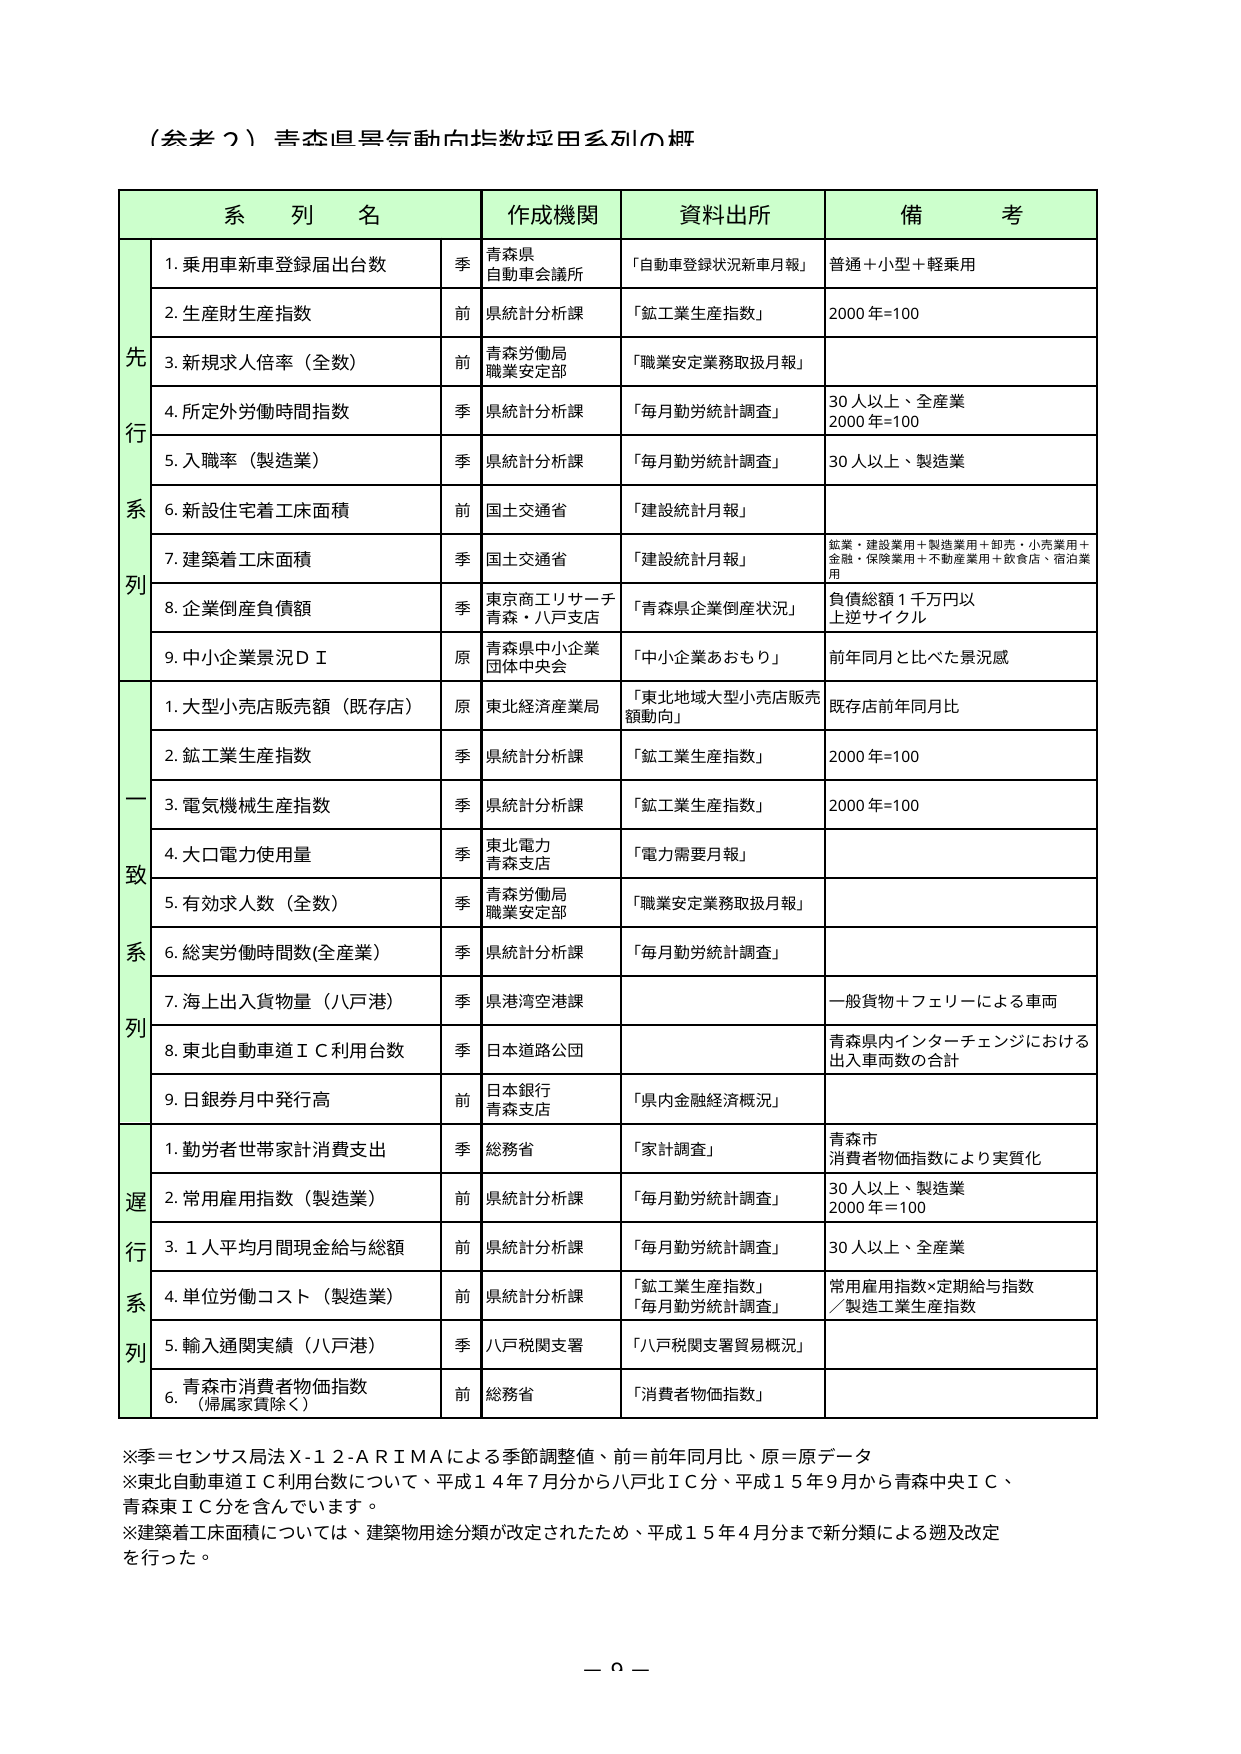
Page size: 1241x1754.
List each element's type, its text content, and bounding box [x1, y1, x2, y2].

table_cell 「毎月勤労統計調査」 [622, 387, 824, 434]
table_cell 「鉱工業生産指数」 [622, 731, 824, 778]
table_cell 県統計分析課 [483, 928, 620, 975]
table_cell 県統計分析課 [483, 387, 620, 434]
table_cell 原 [442, 633, 480, 680]
table_cell 「青森県企業倒産状況」 [622, 584, 824, 631]
table_cell 4. 所定外労働時間指数 [152, 387, 440, 434]
table_cell [622, 977, 824, 1024]
table_cell [826, 1321, 1096, 1368]
table_cell 9. 日銀券月中発行高 [152, 1075, 440, 1122]
table_cell 県統計分析課 [483, 1272, 620, 1319]
table_cell 青森市 消費者物価指数により実質化 [826, 1125, 1096, 1172]
table_cell 5. 入職率（製造業） [152, 436, 440, 483]
table_cell 県統計分析課 [483, 1223, 620, 1270]
table_cell 30人以上、製造業 2000年＝100 [826, 1174, 1096, 1221]
table_cell 季 [442, 830, 480, 877]
table_cell 季 [442, 535, 480, 582]
table_cell 日本銀行青森支店 [483, 1075, 620, 1122]
table_cell 一致系列 [120, 682, 150, 1122]
table_cell 8. 企業倒産負債額 [152, 584, 440, 631]
table_cell [826, 879, 1096, 926]
table_cell 季 [442, 436, 480, 483]
table_cell 前 [442, 486, 480, 532]
table_cell 8. 東北自動車道ＩＣ利用台数 [152, 1026, 440, 1073]
table_cell 季 [442, 977, 480, 1024]
table_cell [826, 928, 1096, 975]
table_cell [826, 1075, 1096, 1122]
table_header 資料出所 [622, 191, 824, 238]
table_cell 普通＋小型＋軽乗用 [826, 240, 1096, 287]
text ※季＝センサス局法Ｘ-１２-ＡＲＩＭＡによる季節調整値、前＝前年同月比、原＝原データ [122, 1444, 1142, 1468]
table_cell 常用雇用指数×定期給与指数 ／製造工業生産指数 [826, 1272, 1096, 1319]
table_cell 負債総額1千万円以上逆サイクル [826, 584, 1096, 631]
table_cell 総務省 [483, 1370, 620, 1417]
table_cell 2000年=100 [826, 289, 1096, 336]
table_cell 総務省 [483, 1125, 620, 1172]
table_cell 青森県中小企業団体中央会 [483, 633, 620, 680]
table_cell 先行系列 [120, 240, 150, 680]
table_cell 前 [442, 338, 480, 385]
table_header 備 考 [826, 191, 1096, 238]
table_cell 県統計分析課 [483, 436, 620, 483]
table_cell 県港湾空港課 [483, 977, 620, 1024]
table_cell 4. 大口電力使用量 [152, 830, 440, 877]
table_cell 1. 大型小売店販売額（既存店） [152, 682, 440, 729]
table_cell 前 [442, 1174, 480, 1221]
table_cell 県統計分析課 [483, 289, 620, 336]
table_cell 国土交通省 [483, 486, 620, 532]
text ※建築着工床面積については、建築物用途分類が改定されたため、平成１５年４月分まで新分類による遡及改定 を行った。 [122, 1520, 1048, 1570]
table_cell 季 [442, 387, 480, 434]
table_cell 「鉱工業生産指数」 [622, 781, 824, 828]
table_cell 2000年=100 [826, 781, 1096, 828]
table_cell 東北経済産業局 [483, 682, 620, 729]
table_cell 八戸税関支署 [483, 1321, 620, 1368]
table_cell 前 [442, 1075, 480, 1122]
table_cell 6. 新設住宅着工床面積 [152, 486, 440, 532]
table_cell 県統計分析課 [483, 1174, 620, 1221]
table_cell 既存店前年同月比 [826, 682, 1096, 729]
table_cell 季 [442, 879, 480, 926]
table_cell 青森県内インターチェンジにおける出入車両数の合計 [826, 1026, 1096, 1073]
table_cell 4. 単位労働コスト（製造業） [152, 1272, 440, 1319]
table_cell 30人以上、全産業 2000年=100 [826, 387, 1096, 434]
table_cell 「毎月勤労統計調査」 [622, 928, 824, 975]
table_cell 「建設統計月報」 [622, 486, 824, 532]
table_cell 30人以上、全産業 [826, 1223, 1096, 1270]
table_cell 「中小企業あおもり」 [622, 633, 824, 680]
table_cell 県統計分析課 [483, 731, 620, 778]
table_cell 「鉱工業生産指数」 [622, 289, 824, 336]
table_cell [826, 338, 1096, 385]
table_cell 6. 総実労働時間数(全産業） [152, 928, 440, 975]
table_cell [826, 1370, 1096, 1417]
table_header 系 列 名 [120, 191, 480, 238]
table_cell 季 [442, 1125, 480, 1172]
table_cell 「八戸税関支署貿易概況」 [622, 1321, 824, 1368]
table_cell 「建設統計月報」 [622, 535, 824, 582]
table_cell 季 [442, 240, 480, 287]
table_cell 9. 中小企業景況ＤＩ [152, 633, 440, 680]
table_cell 「毎月勤労統計調査」 [622, 1174, 824, 1221]
table_cell [622, 1026, 824, 1073]
table_cell 季 [442, 928, 480, 975]
table_cell 前 [442, 1223, 480, 1270]
table_cell [826, 830, 1096, 877]
table_cell 「家計調査」 [622, 1125, 824, 1172]
table_cell 県統計分析課 [483, 781, 620, 828]
table_cell [826, 486, 1096, 532]
table_cell 「電力需要月報」 [622, 830, 824, 877]
table_cell 「毎月勤労統計調査」 [622, 1223, 824, 1270]
table_cell 「毎月勤労統計調査」 [622, 436, 824, 483]
table_cell 2000年=100 [826, 731, 1096, 778]
table_cell 3. 新規求人倍率（全数） [152, 338, 440, 385]
table_cell 「東北地域大型小売店販売額動向」 [622, 682, 824, 729]
table_cell 3. 電気機械生産指数 [152, 781, 440, 828]
table_cell 2. 鉱工業生産指数 [152, 731, 440, 778]
table_cell 季 [442, 731, 480, 778]
table_cell 季 [442, 1321, 480, 1368]
table_header 作成機関 [483, 191, 620, 238]
table_cell 「自動車登録状況新車月報」 [622, 240, 824, 287]
table_cell 東京商工リサーチ青森・八戸支店 [483, 584, 620, 631]
table_cell 6. 青森市消費者物価指数 （帰属家賃除く） [152, 1370, 440, 1417]
table_cell 前年同月と比べた景況感 [826, 633, 1096, 680]
table_cell 前 [442, 289, 480, 336]
table_cell 遅行系列 [120, 1125, 150, 1417]
table_cell 「職業安定業務取扱月報」 [622, 879, 824, 926]
table_cell 季 [442, 584, 480, 631]
table_cell 3. １人平均月間現金給与総額 [152, 1223, 440, 1270]
table_cell 季 [442, 781, 480, 828]
table_cell 「消費者物価指数」 [622, 1370, 824, 1417]
table_cell 7. 海上出入貨物量（八戸港） [152, 977, 440, 1024]
table_cell 青森県 自動車会議所 [483, 240, 620, 287]
table_cell 国土交通省 [483, 535, 620, 582]
table_cell 1. 乗用車新車登録届出台数 [152, 240, 440, 287]
table_cell 「県内金融経済概況」 [622, 1075, 824, 1122]
table_cell 「職業安定業務取扱月報」 [622, 338, 824, 385]
table_cell 30人以上、製造業 [826, 436, 1096, 483]
table_cell 鉱業・建設業用＋製造業用＋卸売・小売業用＋ 金融・保険業用＋不動産業用＋飲食店、宿泊業用 [826, 535, 1096, 582]
table_cell 5. 有効求人数（全数） [152, 879, 440, 926]
table_cell 東北電力青森支店 [483, 830, 620, 877]
table_cell 5. 輸入通関実績（八戸港） [152, 1321, 440, 1368]
table_cell 1. 勤労者世帯家計消費支出 [152, 1125, 440, 1172]
table_cell 「鉱工業生産指数」 「毎月勤労統計調査」 [622, 1272, 824, 1319]
table_cell 青森労働局職業安定部 [483, 338, 620, 385]
table_cell 日本道路公団 [483, 1026, 620, 1073]
table_cell 季 [442, 1026, 480, 1073]
table_cell 7. 建築着工床面積 [152, 535, 440, 582]
table_cell 前 [442, 1272, 480, 1319]
table_cell 前 [442, 1370, 480, 1417]
text ※東北自動車道ＩＣ利用台数について、平成１４年７月分から八戸北ＩＣ分、平成１５年９月から青森中央ＩＣ、 青森東ＩＣ分を含んでいます。 [122, 1469, 1067, 1519]
table_cell 青森労働局職業安定部 [483, 879, 620, 926]
table_cell 2. 生産財生産指数 [152, 289, 440, 336]
table_cell 2. 常用雇用指数（製造業） [152, 1174, 440, 1221]
table_cell 一般貨物＋フェリーによる車両 [826, 977, 1096, 1024]
table_cell 原 [442, 682, 480, 729]
